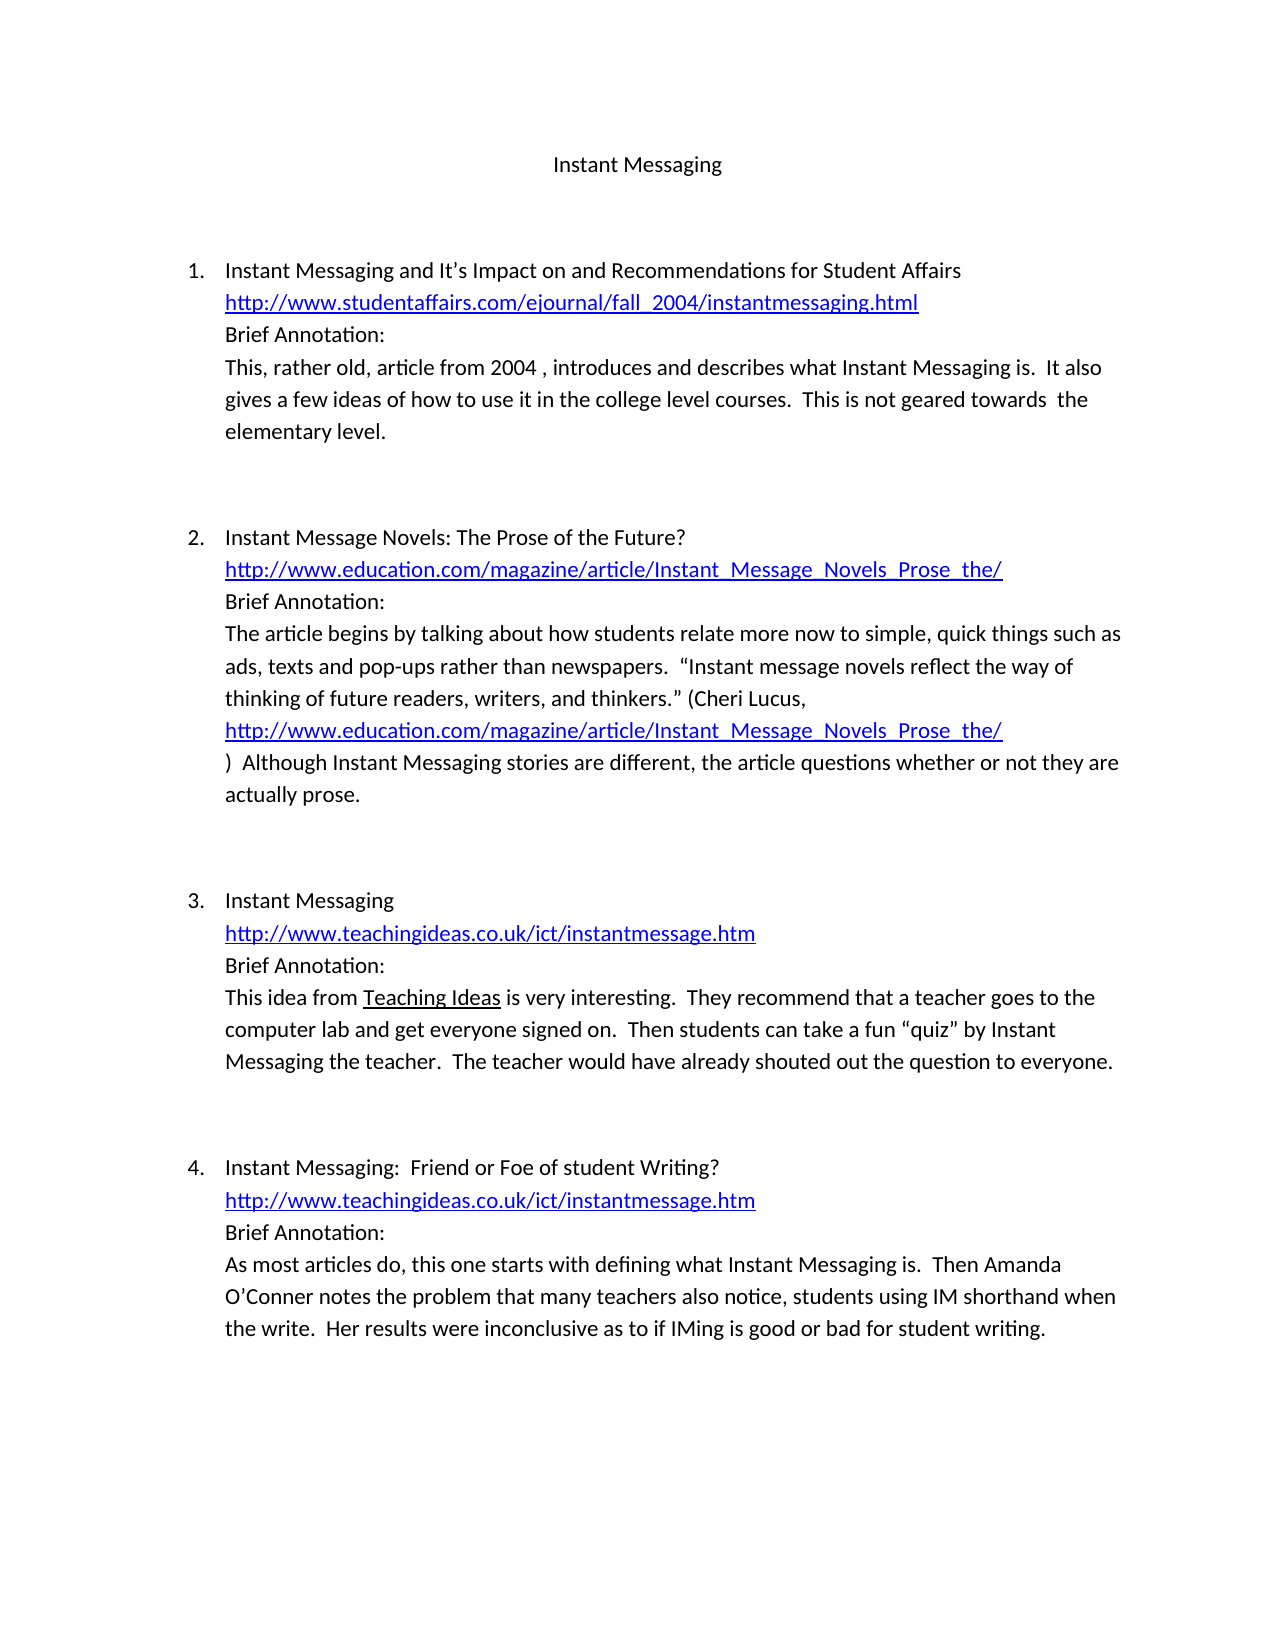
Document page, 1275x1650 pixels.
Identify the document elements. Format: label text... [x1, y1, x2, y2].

list Brief Annotation: [225, 951, 1125, 979]
list http://www.teachingideas.co.uk/ict/instantmessage.htm [225, 919, 1125, 947]
list This idea from Teaching Ideas is very interesting. They recommend that a teacher goes to the computer lab and get everyone signed on. Then students can take a fun “quiz” by Instant Messaging the teacher. The teacher would have already shouted out the question to everyone. [225, 983, 1125, 1076]
list Instant Messaging: Friend or Foe of student Writing? [187, 1153, 1125, 1182]
text Instant Messaging [150, 150, 1125, 178]
list http://www.education.com/magazine/article/Instant_Message_Novels_Prose_the/ [225, 555, 1125, 583]
list Instant Message Novels: The Prose of the Future? [187, 523, 1125, 551]
list Brief Annotation: [225, 587, 1125, 615]
list Instant Messaging [187, 887, 1125, 914]
list http://www.teachingideas.co.uk/ict/instantmessage.htm [225, 1186, 1125, 1214]
list As most articles do, this one starts with defining what Instant Messaging is. Then Amanda O’Conner notes the problem that many teachers also notice, students using IM shorthand when the write. Her results were inconclusive as to if IMing is good or bad for student writing. [225, 1250, 1125, 1342]
list This, rather old, article from 2004 , introduces and describes what Instant Messaging is. It also gives a few ideas of how to use it in the college level courses. This is not geared towards the elementary level. [225, 353, 1125, 445]
list Instant Messaging and It’s Impact on and Recommendations for Student Affairs [187, 256, 1125, 284]
list ) Although Instant Messaging stories are different, the article questions whether or not they are actually prose. [225, 748, 1125, 808]
list Brief Annotation: [225, 1218, 1125, 1246]
list Brief Annotation: [225, 320, 1125, 348]
list The article begins by talking about how students relate more now to simple, quick things such as ads, texts and pop-ups rather than newspapers. “Instant message novels reflect the way of thinking of future readers, writers, and thinkers.” (Cheri Lucus, http://www.education.com/magazine/article/Instant_Message_Novels_Prose_the/ [225, 619, 1125, 744]
list http://www.studentaffairs.com/ejournal/fall_2004/instantmessaging.html [225, 288, 1125, 316]
